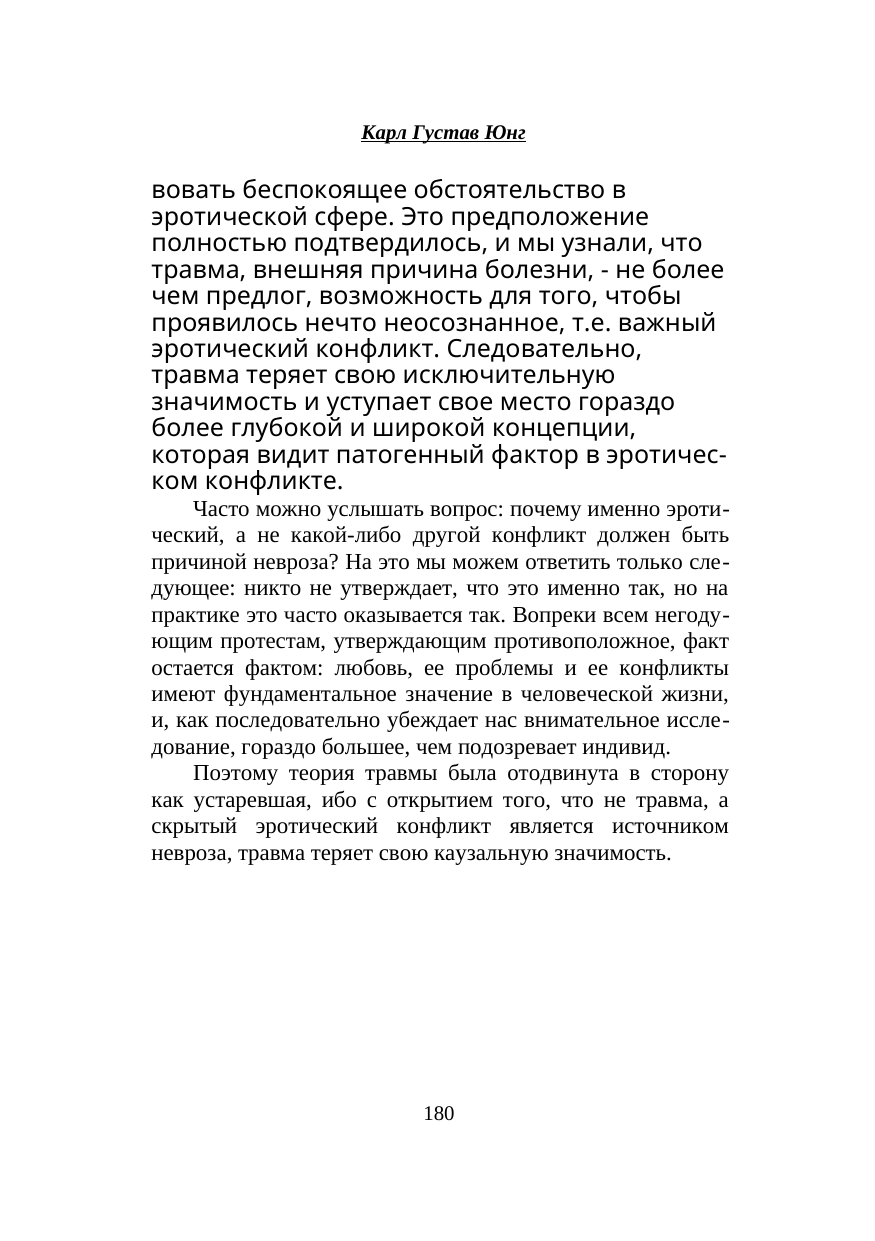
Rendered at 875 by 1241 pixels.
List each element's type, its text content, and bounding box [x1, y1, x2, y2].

text Часто можно услышать вопрос: почему именно эротический, а не какой-либо другой конфликт должен быть причиной невроза? На это мы можем ответить только следующее: никто не утверждает, что это именно так, но на практике это часто оказывается так. Вопреки всем негодующим протестам, утверждающим противоположное, факт остается фактом: любовь, ее проблемы и ее конфликты имеют фундаментальное значение в человеческой жизни, и, как последовательно убеждает нас внимательное исследование, гораздо большее, чем подозревает индивид. [151, 495, 729, 759]
text Поэтому теория травмы была отодвинута в сторону как устаревшая, ибо с открытием того, что не травма, а скрытый эротический конфликт является источником невроза, травма теряет свою каузальную значимость. [151, 759, 729, 865]
text Но вернемся еще раз к нашему исходному вопросу: в чем заключается патологическая (действительная или преувеличенная) природа реакции на травму? Основываясь на известном нам аналогичном опыте, мы предположили, что и в данном случае в дополнение к травме должно сущест-вовать беспокоящее обстоятельство в эротической сфере. Это предположение полностью подтвердилось, и мы узнали, что травма, внешняя причина болезни, - не более чем предлог, возможность для того, чтобы проявилось нечто неосознанное, т.е. важный эротический конфликт. Следовательно, травма теряет свою исключительную значимость и уступает свое место гораздо более глубокой и широкой концепции, которая видит патогенный фактор в эротическом конфликте. [151, 177, 729, 495]
